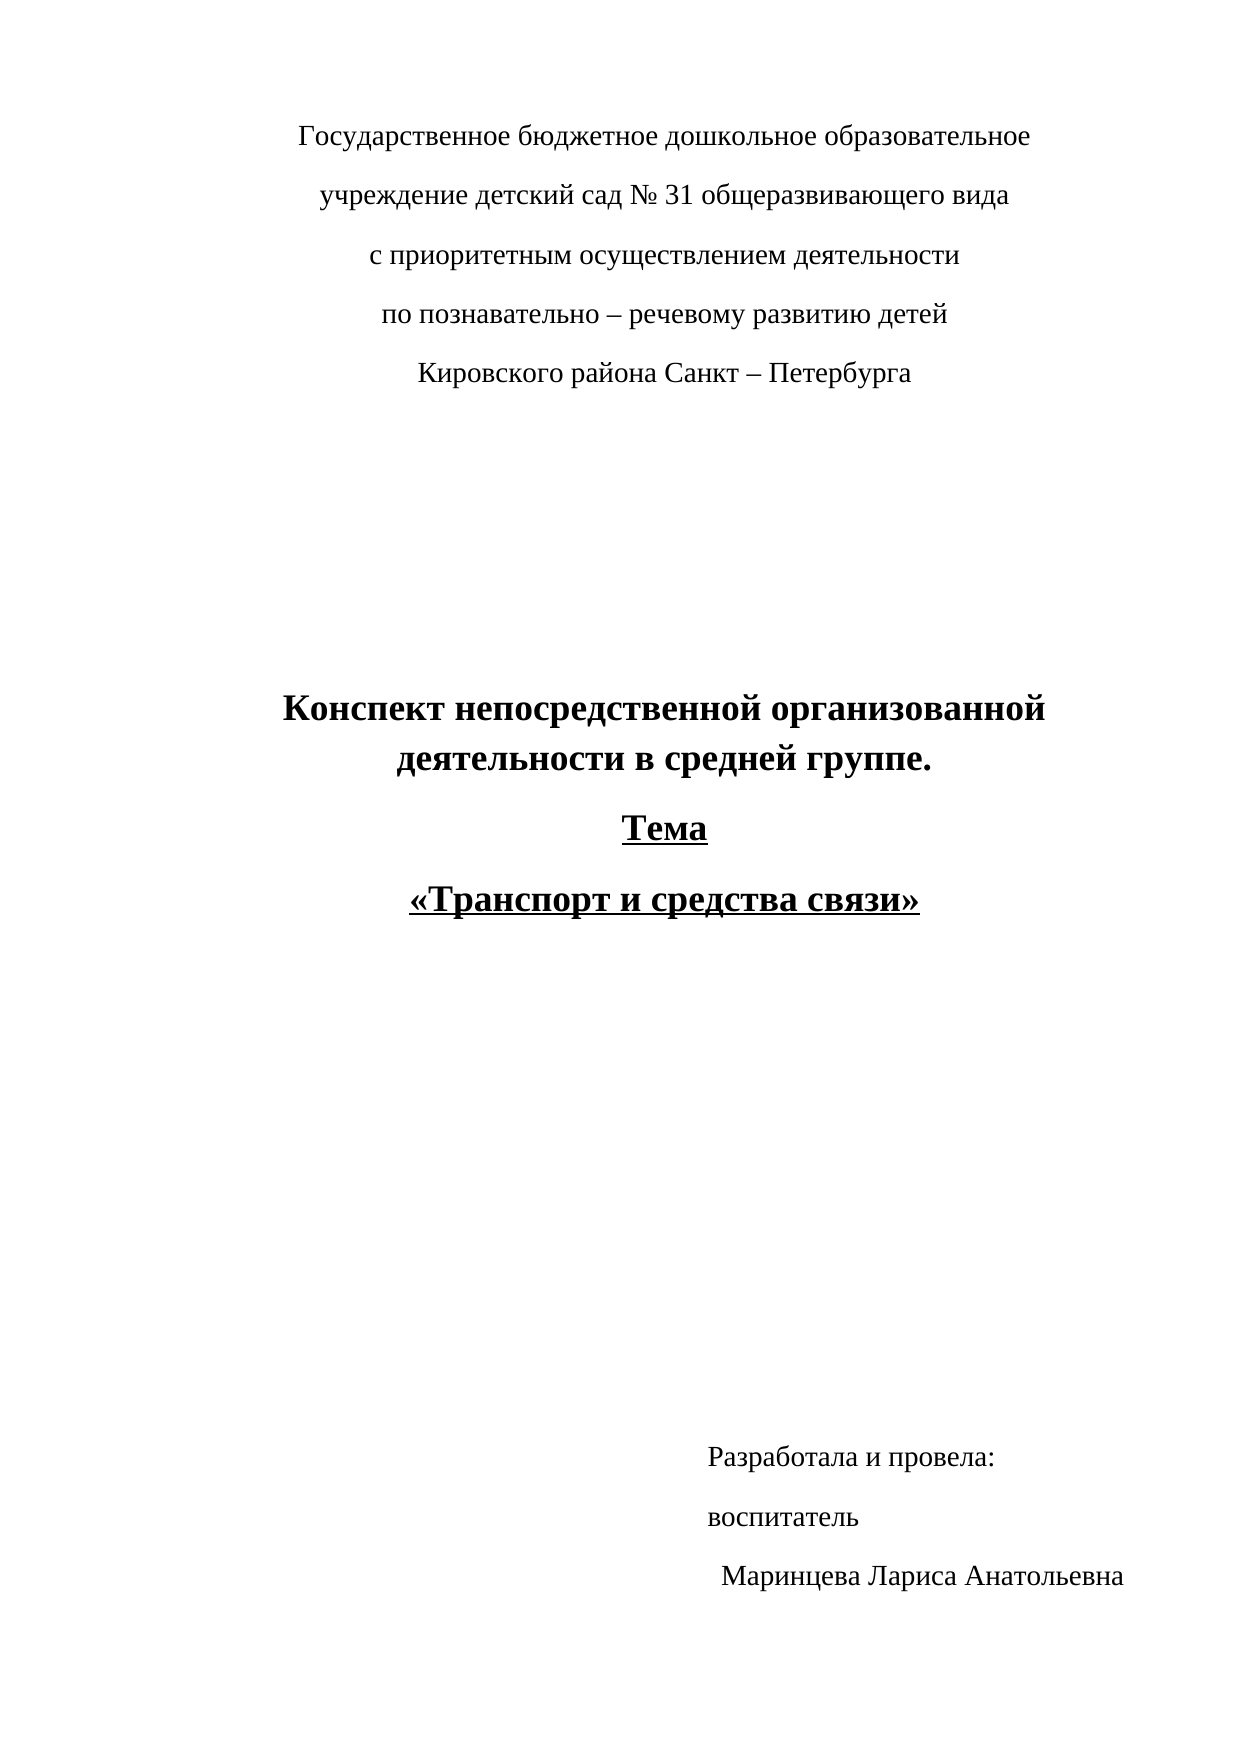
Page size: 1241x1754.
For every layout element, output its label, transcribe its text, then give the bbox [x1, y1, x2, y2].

text с приоритетным осуществлением деятельности [177, 237, 1152, 270]
text воспитатель [546, 1499, 1093, 1532]
text Конспект непосредственной организованной деятельности в средней группе. [177, 686, 1152, 778]
text учреждение детский сад № 31 общеразвивающего вида [177, 177, 1152, 211]
text Государственное бюджетное дошкольное образовательное [177, 118, 1152, 152]
text по познавательно – речевому развитию детей [177, 296, 1152, 330]
text Тема [177, 806, 1152, 849]
text Кировского района Санкт – Петербурга [177, 356, 1152, 389]
text Разработала и провела: [546, 1439, 1093, 1473]
text Маринцева Лариса Анатольевна [693, 1558, 1152, 1592]
text «Транспорт и средства связи» [177, 876, 1152, 919]
